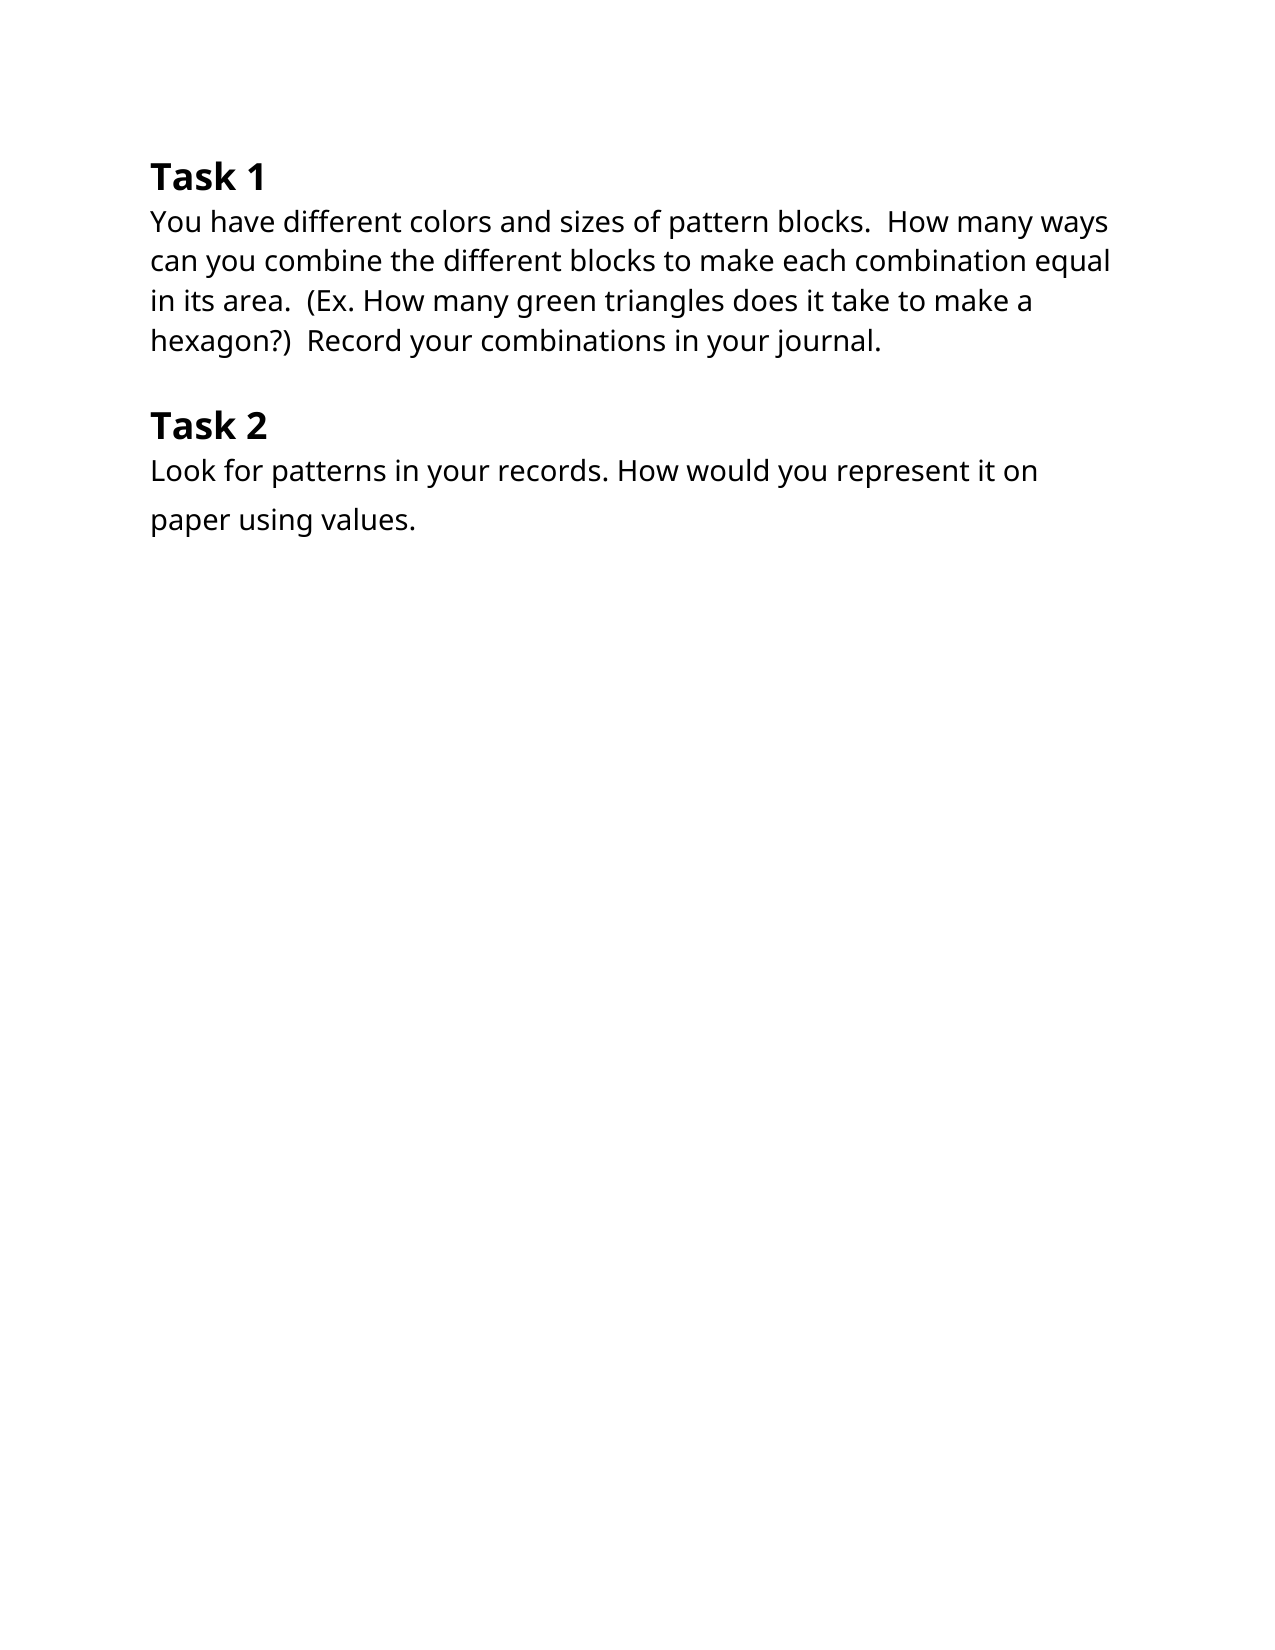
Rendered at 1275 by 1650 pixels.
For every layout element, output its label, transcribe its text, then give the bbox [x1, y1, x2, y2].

text Look for patterns in your records. How would you represent it on paper using values. [150, 451, 1125, 541]
text Task 1 [150, 150, 1125, 201]
text You have different colors and sizes of pattern blocks. How many ways can you combine the different blocks to make each combination equal in its area. (Ex. How many green triangles does it take to make a hexagon?) Record your combinations in your journal. [150, 201, 1125, 360]
text Task 2 [150, 399, 1125, 451]
